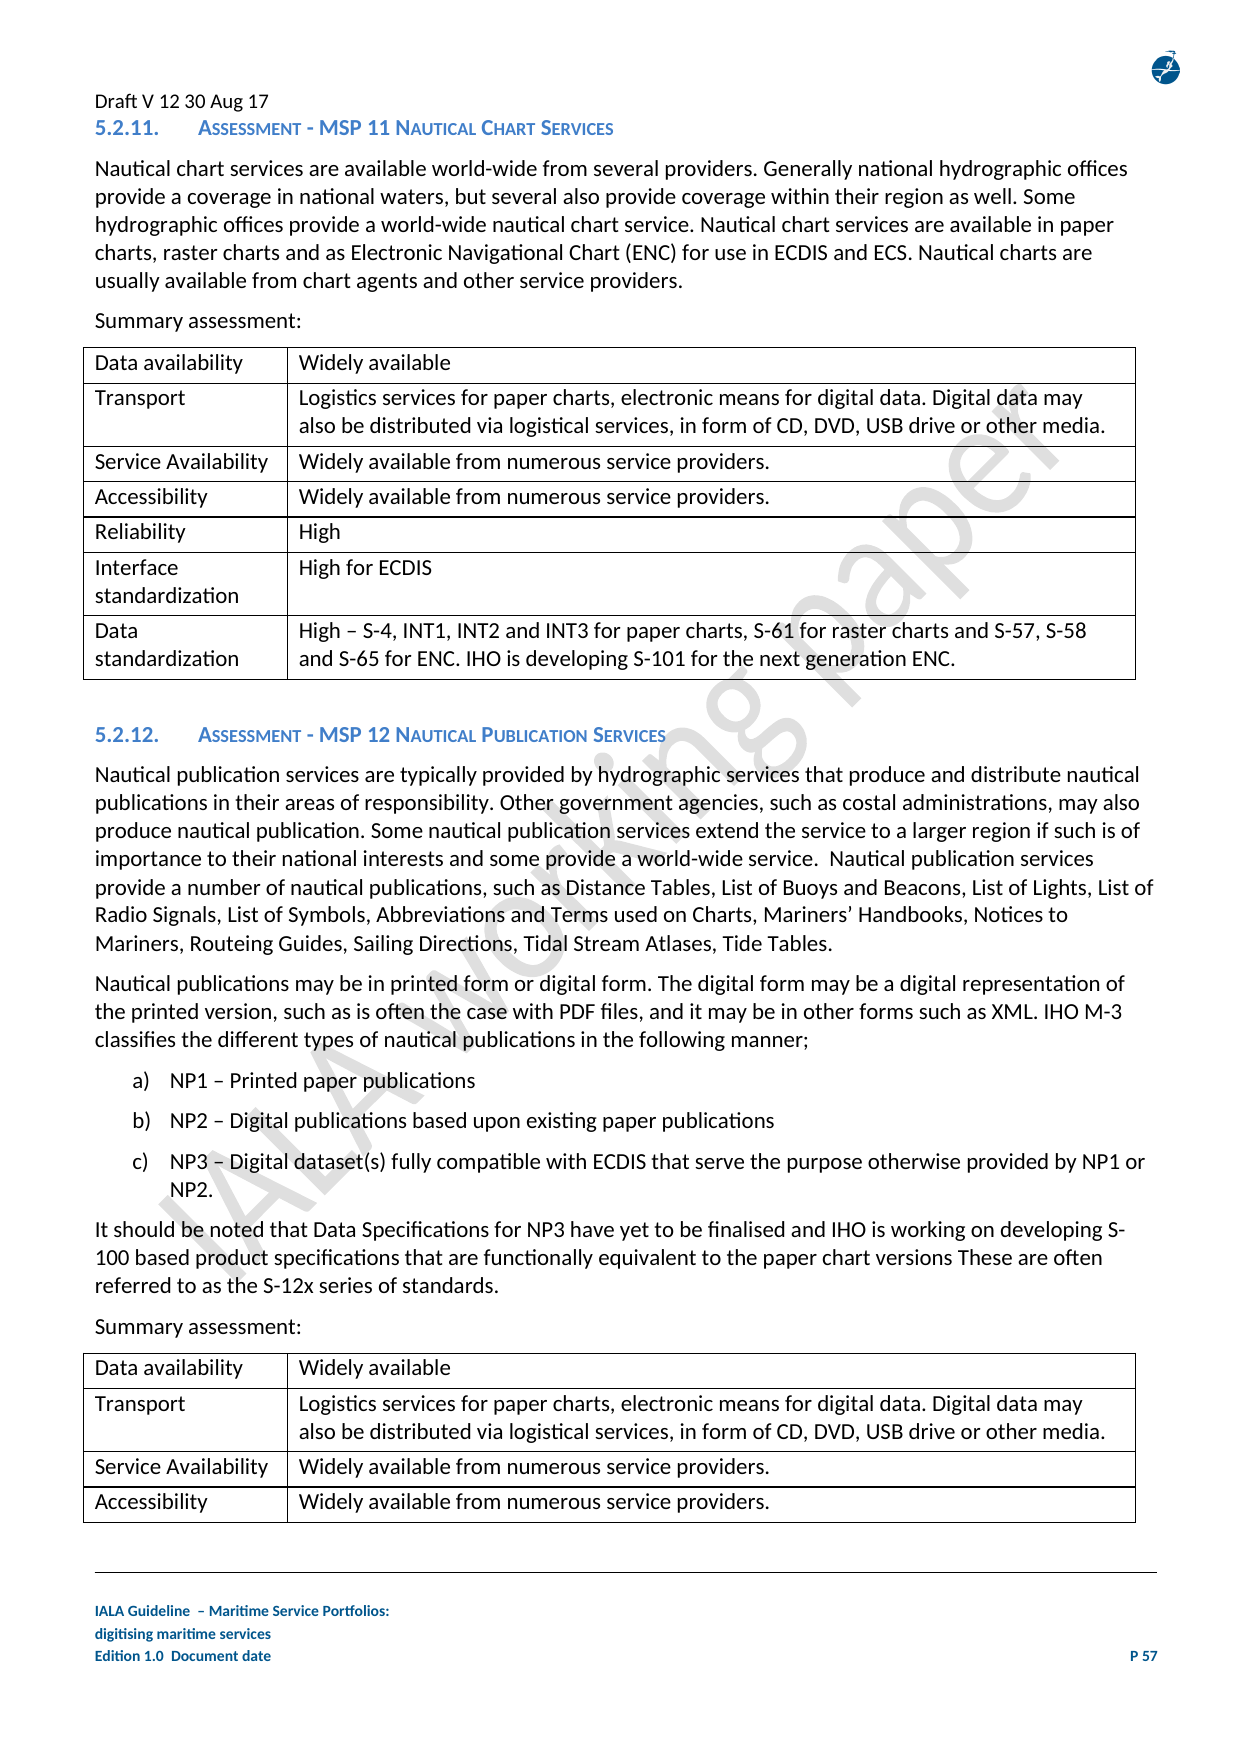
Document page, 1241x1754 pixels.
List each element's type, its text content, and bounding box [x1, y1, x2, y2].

table_header Data availability [84, 348, 287, 382]
table_cell High for ECDIS [288, 553, 1135, 615]
table_cell Widely available from numerous service providers. [288, 1488, 1135, 1522]
table_header Widely available [288, 348, 1135, 382]
subtitle Assessment - MSP 11 Nautical Chart Services [94, 113, 1157, 142]
text Nautical chart services are available world-wide from several providers. Generally national hydrographic offices provide a coverage in national waters, but several also provide coverage within their region as well. Some hydrographic offices provide a world-wide nautical chart service. Nautical chart services are available in paper charts, raster charts and as Electronic Navigational Chart (ENC) for use in ECDIS and ECS. Nautical charts are usually available from chart agents and other service providers. [94, 154, 1157, 294]
table_header Widely available [288, 1354, 1135, 1388]
table_cell Logistics services for paper charts, electronic means for digital data. Digital data may also be distributed via logistical services, in form of CD, DVD, USB drive or other media. [288, 384, 1135, 446]
table_cell High [288, 518, 1135, 552]
table_cell Widely available from numerous service providers. [288, 1452, 1135, 1486]
table_cell Widely available from numerous service providers. [288, 482, 1135, 516]
table_cell Logistics services for paper charts, electronic means for digital data. Digital data may also be distributed via logistical services, in form of CD, DVD, USB drive or other media. [288, 1389, 1135, 1451]
table_cell Widely available from numerous service providers. [288, 447, 1135, 481]
list NP3 – Digital dataset(s) fully compatible with ECDIS that serve the purpose otherwise provided by NP1 or NP2. [132, 1147, 1157, 1203]
text Nautical publication services are typically provided by hydrographic services that produce and distribute nautical publications in their areas of responsibility. Other government agencies, such as costal administrations, may also produce nautical publication. Some nautical publication services extend the service to a larger region if such is of importance to their national interests and some provide a world-wide service. Nautical publication services provide a number of nautical publications, such as Distance Tables, List of Buoys and Beacons, List of Lights, List of Radio Signals, List of Symbols, Abbreviations and Terms used on Charts, Mariners’ Handbooks, Notices to Mariners, Routeing Guides, Sailing Directions, Tidal Stream Atlases, Tide Tables. [94, 761, 1157, 957]
table_cell Transport [84, 1389, 287, 1451]
text Nautical publications may be in printed form or digital form. The digital form may be a digital representation of the printed version, such as is often the case with PDF files, and it may be in other forms such as XML. IHO M-3 classifies the different types of nautical publications in the following manner; [94, 969, 1157, 1053]
list NP1 – Printed paper publications [132, 1066, 1157, 1094]
text It should be noted that Data Specifications for NP3 have yet to be finalised and IHO is working on developing S-100 based product specifications that are functionally equivalent to the paper chart versions These are often referred to as the S-12x series of standards. [94, 1215, 1157, 1299]
table_cell Accessibility [84, 482, 287, 516]
table_cell High – S-4, INT1, INT2 and INT3 for paper charts, S-61 for raster charts and S-57, S-58 and S-65 for ENC. IHO is developing S-101 for the next generation ENC. [288, 616, 1135, 678]
table_cell Transport [84, 384, 287, 446]
table_cell Reliability [84, 518, 287, 552]
table_cell Service Availability [84, 1452, 287, 1486]
table_cell Service Availability [84, 447, 287, 481]
subtitle Assessment - MSP 12 Nautical Publication Services [94, 720, 1157, 748]
list NP2 – Digital publications based upon existing paper publications [132, 1106, 1157, 1134]
table_cell Data standardization [84, 616, 287, 678]
text Summary assessment: [94, 1312, 1157, 1340]
text Summary assessment: [94, 307, 1157, 335]
picture [1120, 0, 1239, 119]
table_header Data availability [84, 1354, 287, 1388]
table_cell Interface standardization [84, 553, 287, 615]
table_cell Accessibility [84, 1488, 287, 1522]
